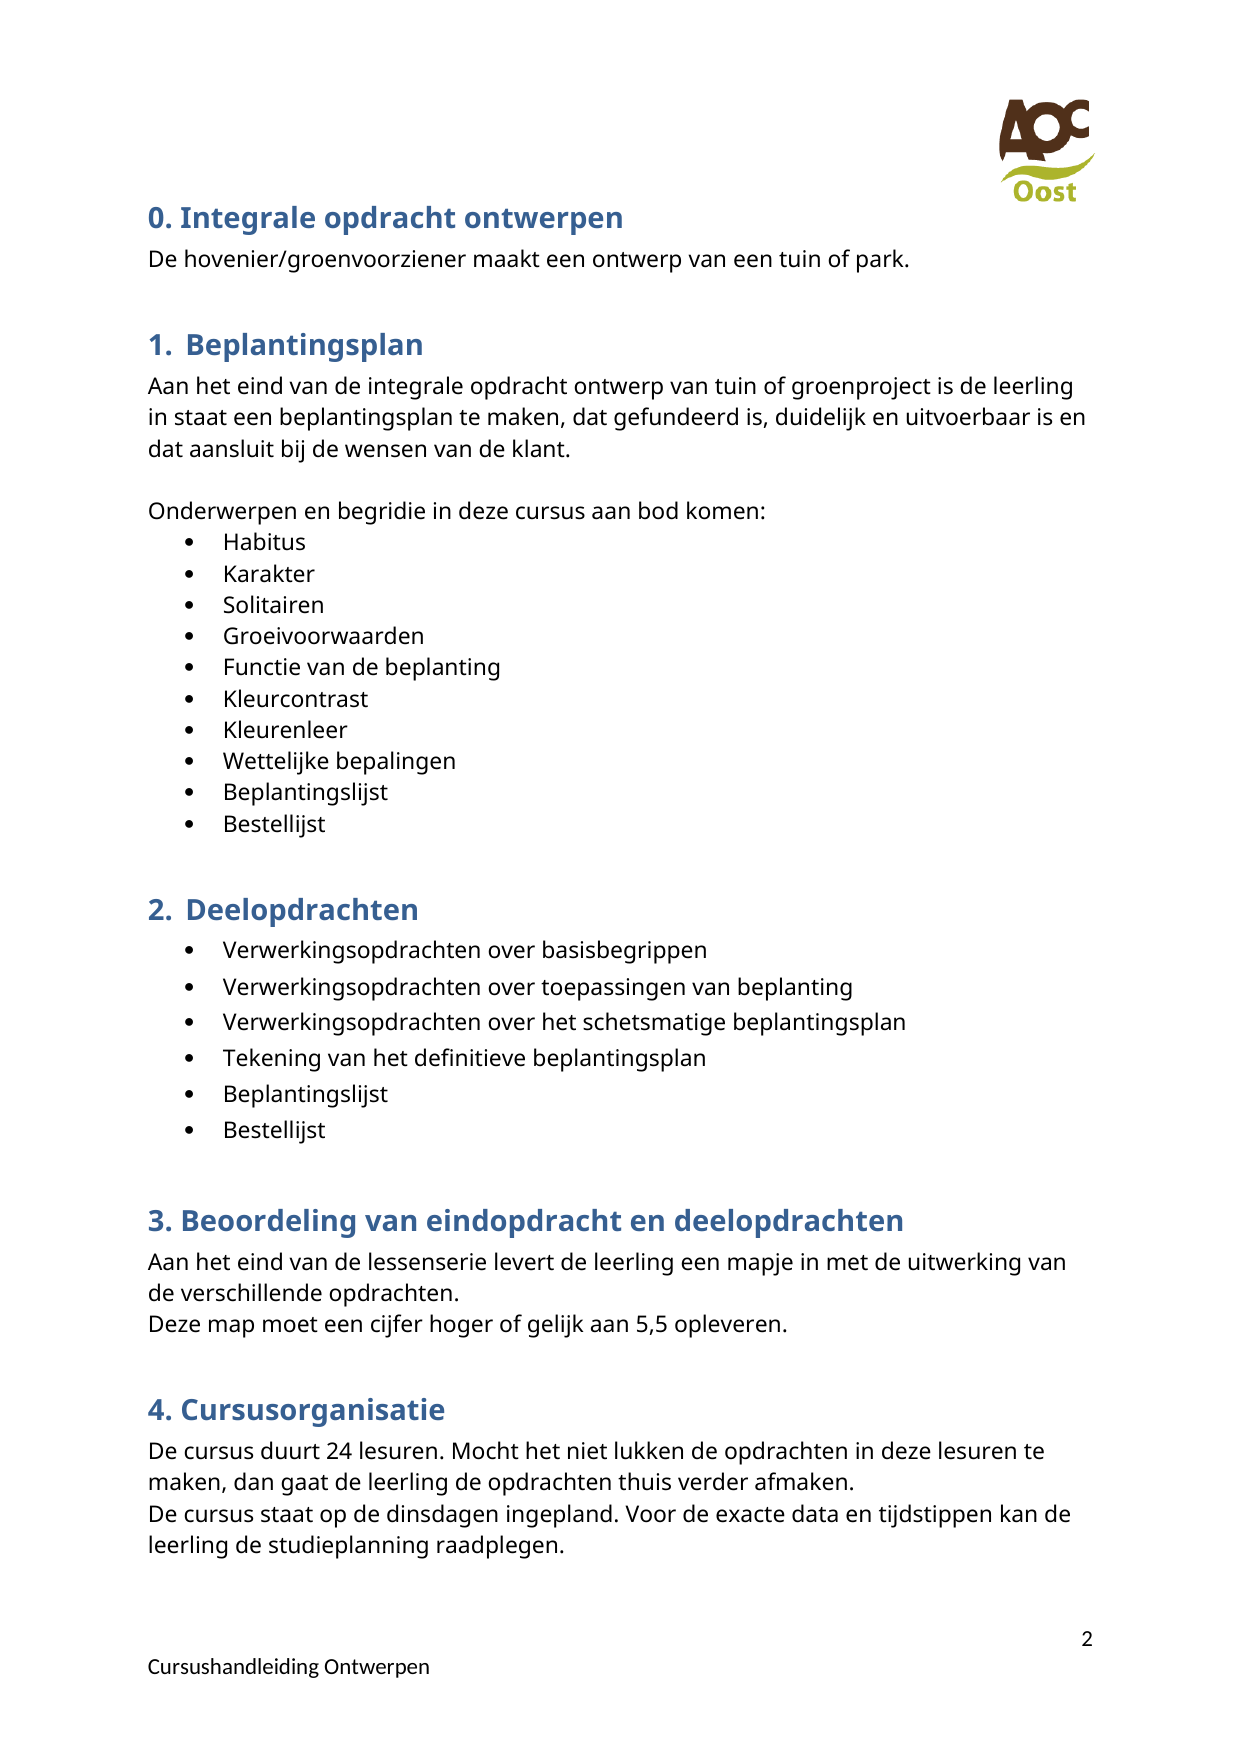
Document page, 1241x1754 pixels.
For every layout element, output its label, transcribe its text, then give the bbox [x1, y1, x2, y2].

text Aan het eind van de lessenserie levert de leerling een mapje in met de uitwerking van de verschillende opdrachten. [148, 1246, 1093, 1308]
list Groeivoorwaarden [185, 620, 1093, 651]
list Tekening van het definitieve beplantingsplan [185, 1042, 1093, 1073]
subtitle Beplantingsplan [148, 324, 1093, 364]
list Beplantingslijst [185, 1078, 1093, 1109]
list Kleurcontrast [185, 683, 1093, 714]
subtitle 0. Integrale opdracht ontwerpen [148, 198, 1093, 237]
list Wettelijke bepalingen [185, 745, 1093, 776]
text De cursus duurt 24 lesuren. Mocht het niet lukken de opdrachten in deze lesuren te maken, dan gaat de leerling de opdrachten thuis verder afmaken. [148, 1435, 1093, 1498]
list Karakter [185, 558, 1093, 589]
list Beplantingslijst [185, 776, 1093, 808]
subtitle 3. Beoordeling van eindopdracht en deelopdrachten [148, 1200, 1093, 1240]
list Bestellijst [185, 808, 1093, 839]
text De hovenier/groenvoorziener maakt een ontwerp van een tuin of park. [148, 243, 1093, 274]
list Kleurenleer [185, 714, 1093, 745]
text Onderwerpen en begridie in deze cursus aan bod komen: [148, 495, 1093, 526]
subtitle 4. Cursusorganisatie [148, 1389, 1093, 1429]
list Functie van de beplanting [185, 651, 1093, 683]
list Solitairen [185, 589, 1093, 620]
list Habitus [185, 526, 1093, 558]
subtitle Deelopdrachten [148, 889, 1093, 928]
list Verwerkingsopdrachten over basisbegrippen [185, 934, 1093, 966]
list Verwerkingsopdrachten over toepassingen van beplanting [185, 970, 1093, 1002]
text Aan het eind van de integrale opdracht ontwerp van tuin of groenproject is de leerling in staat een beplantingsplan te maken, dat gefundeerd is, duidelijk en uitvoerbaar is en dat aansluit bij de wensen van de klant. [148, 370, 1093, 464]
text De cursus staat op de dinsdagen ingepland. Voor de exacte data en tijdstippen kan de leerling de studieplanning raadplegen. [148, 1498, 1093, 1560]
text Deze map moet een cijfer hoger of gelijk aan 5,5 opleveren. [148, 1308, 1093, 1339]
list Verwerkingsopdrachten over het schetsmatige beplantingsplan [185, 1006, 1093, 1038]
picture [987, 86, 1103, 214]
list Bestellijst [185, 1114, 1093, 1145]
